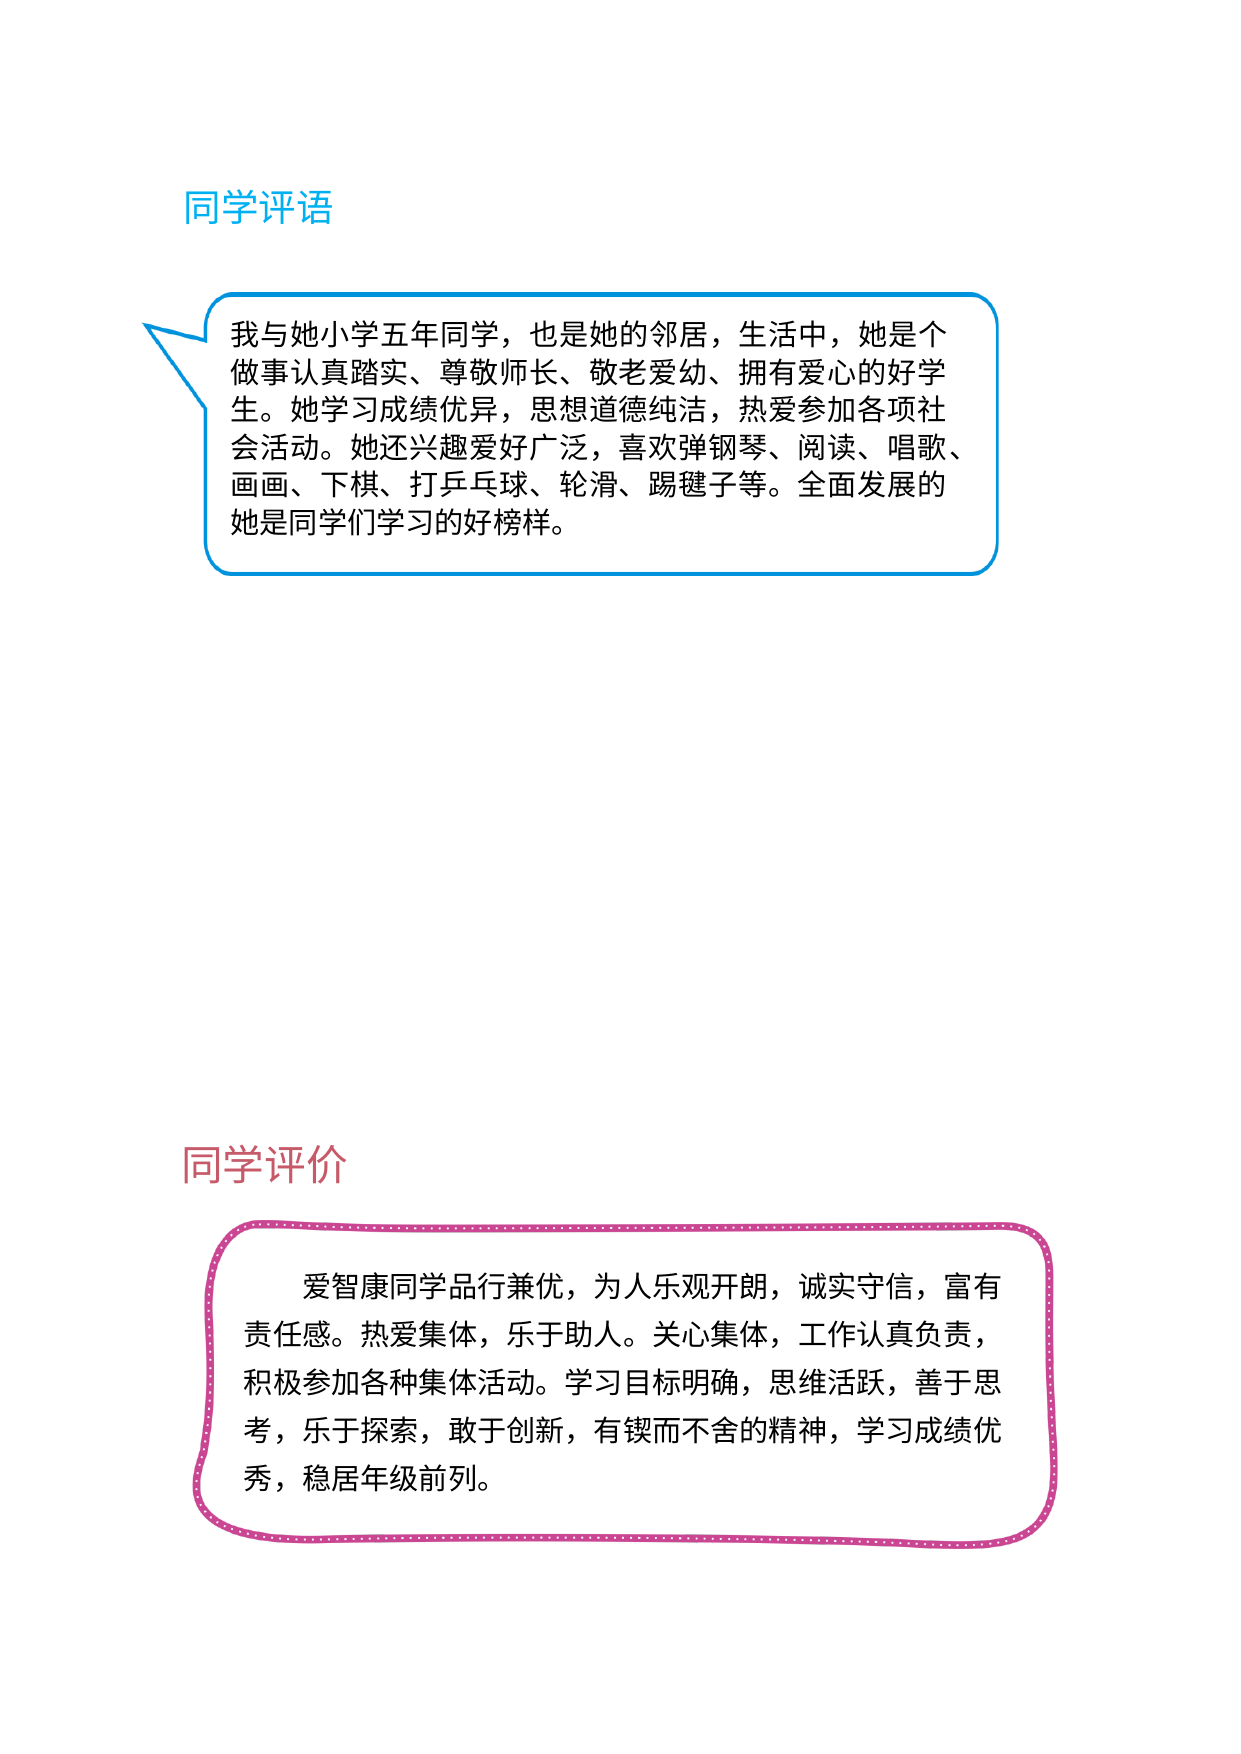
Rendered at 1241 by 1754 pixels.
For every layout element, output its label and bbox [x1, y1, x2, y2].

picture [980, 553, 999, 576]
picture [141, 292, 226, 576]
picture [977, 292, 999, 316]
picture [192, 1220, 1058, 1549]
picture [153, 298, 995, 571]
